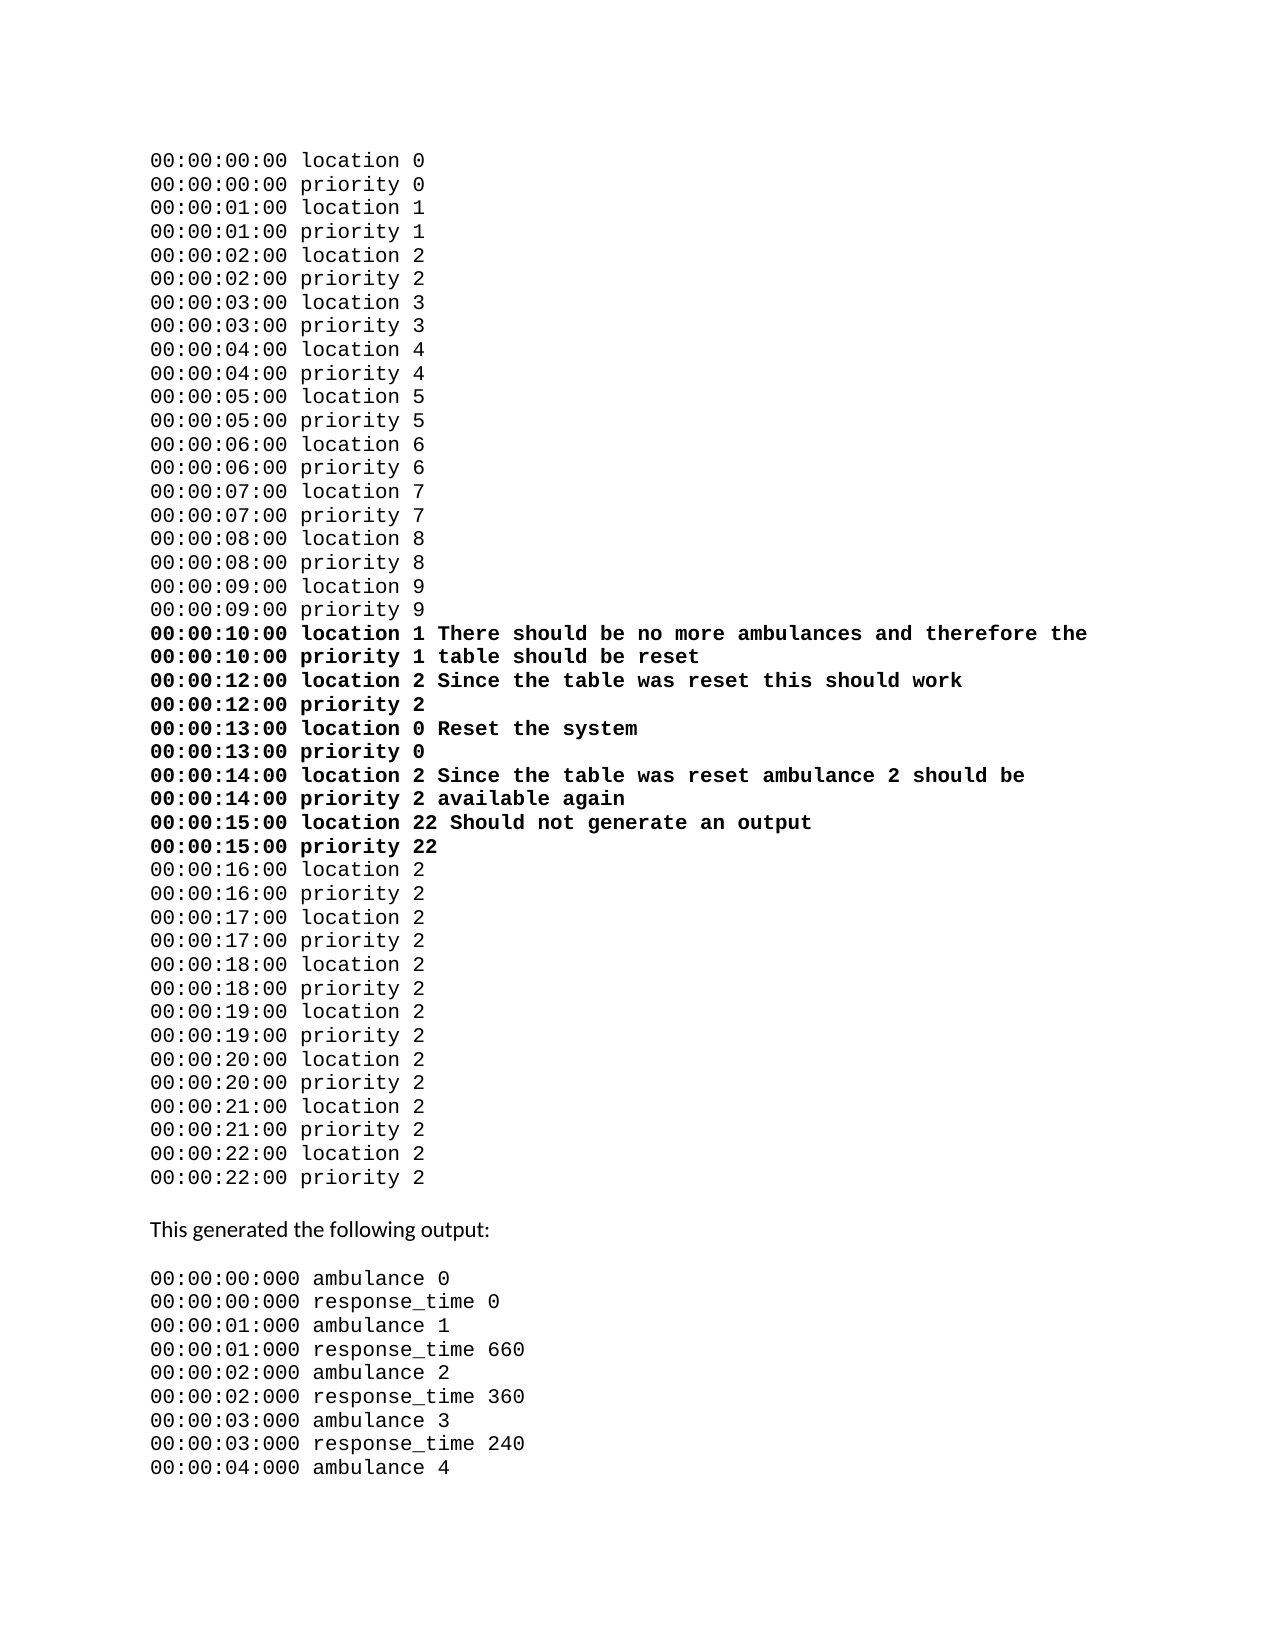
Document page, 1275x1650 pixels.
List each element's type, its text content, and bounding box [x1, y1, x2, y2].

text 00:00:04:000 ambulance 4 [150, 1457, 1125, 1481]
text 00:00:09:00 priority 9 [150, 599, 1125, 623]
text 00:00:06:00 location 6 [150, 434, 1125, 457]
text 00:00:05:00 location 5 [150, 386, 1125, 410]
text 00:00:01:00 priority 1 [150, 221, 1125, 244]
text 00:00:21:00 priority 2 [150, 1119, 1125, 1143]
text 00:00:15:00 priority 22 [150, 836, 1125, 859]
text 00:00:17:00 priority 2 [150, 930, 1125, 954]
text 00:00:01:00 location 1 [150, 197, 1125, 221]
text 00:00:00:00 location 0 [150, 150, 1125, 174]
text 00:00:16:00 location 2 [150, 859, 1125, 883]
text 00:00:03:00 priority 3 [150, 316, 1125, 339]
text 00:00:09:00 location 9 [150, 576, 1125, 599]
text 00:00:22:00 priority 2 [150, 1167, 1125, 1190]
text 00:00:15:00 location 22 Should not generate an output [150, 812, 1125, 836]
text 00:00:19:00 location 2 [150, 1001, 1125, 1025]
text 00:00:21:00 location 2 [150, 1096, 1125, 1119]
text 00:00:02:000 response_time 360 [150, 1386, 1125, 1410]
text 00:00:20:00 location 2 [150, 1048, 1125, 1072]
text 00:00:00:00 priority 0 [150, 174, 1125, 197]
text 00:00:01:000 ambulance 1 [150, 1315, 1125, 1339]
text 00:00:03:000 ambulance 3 [150, 1410, 1125, 1433]
text 00:00:01:000 response_time 660 [150, 1339, 1125, 1362]
text 00:00:00:000 response_time 0 [150, 1291, 1125, 1315]
text 00:00:10:00 location 1 There should be no more ambulances and therefore the [150, 623, 1125, 647]
text 00:00:03:00 location 3 [150, 292, 1125, 316]
text 00:00:10:00 priority 1 table should be reset [150, 647, 1125, 670]
text 00:00:08:00 location 8 [150, 528, 1125, 552]
text 00:00:19:00 priority 2 [150, 1025, 1125, 1048]
text 00:00:13:00 priority 0 [150, 741, 1125, 765]
text 00:00:08:00 priority 8 [150, 552, 1125, 576]
text 00:00:03:000 response_time 240 [150, 1433, 1125, 1457]
text 00:00:07:00 location 7 [150, 481, 1125, 505]
text 00:00:04:00 priority 4 [150, 363, 1125, 386]
text 00:00:20:00 priority 2 [150, 1072, 1125, 1096]
text This generated the following output: [150, 1215, 1125, 1243]
text 00:00:18:00 priority 2 [150, 978, 1125, 1001]
text 00:00:12:00 location 2 Since the table was reset this should work [150, 670, 1125, 694]
text 00:00:16:00 priority 2 [150, 883, 1125, 907]
text 00:00:13:00 location 0 Reset the system [150, 717, 1125, 741]
text 00:00:02:000 ambulance 2 [150, 1362, 1125, 1386]
text 00:00:22:00 location 2 [150, 1143, 1125, 1167]
text 00:00:05:00 priority 5 [150, 410, 1125, 434]
text 00:00:17:00 location 2 [150, 907, 1125, 930]
text 00:00:14:00 priority 2 available again [150, 788, 1125, 812]
text 00:00:12:00 priority 2 [150, 694, 1125, 717]
text 00:00:18:00 location 2 [150, 954, 1125, 978]
text 00:00:00:000 ambulance 0 [150, 1268, 1125, 1291]
text 00:00:07:00 priority 7 [150, 505, 1125, 528]
text 00:00:04:00 location 4 [150, 339, 1125, 363]
text 00:00:06:00 priority 6 [150, 457, 1125, 481]
text 00:00:02:00 priority 2 [150, 268, 1125, 292]
text 00:00:14:00 location 2 Since the table was reset ambulance 2 should be [150, 765, 1125, 788]
text 00:00:02:00 location 2 [150, 244, 1125, 268]
